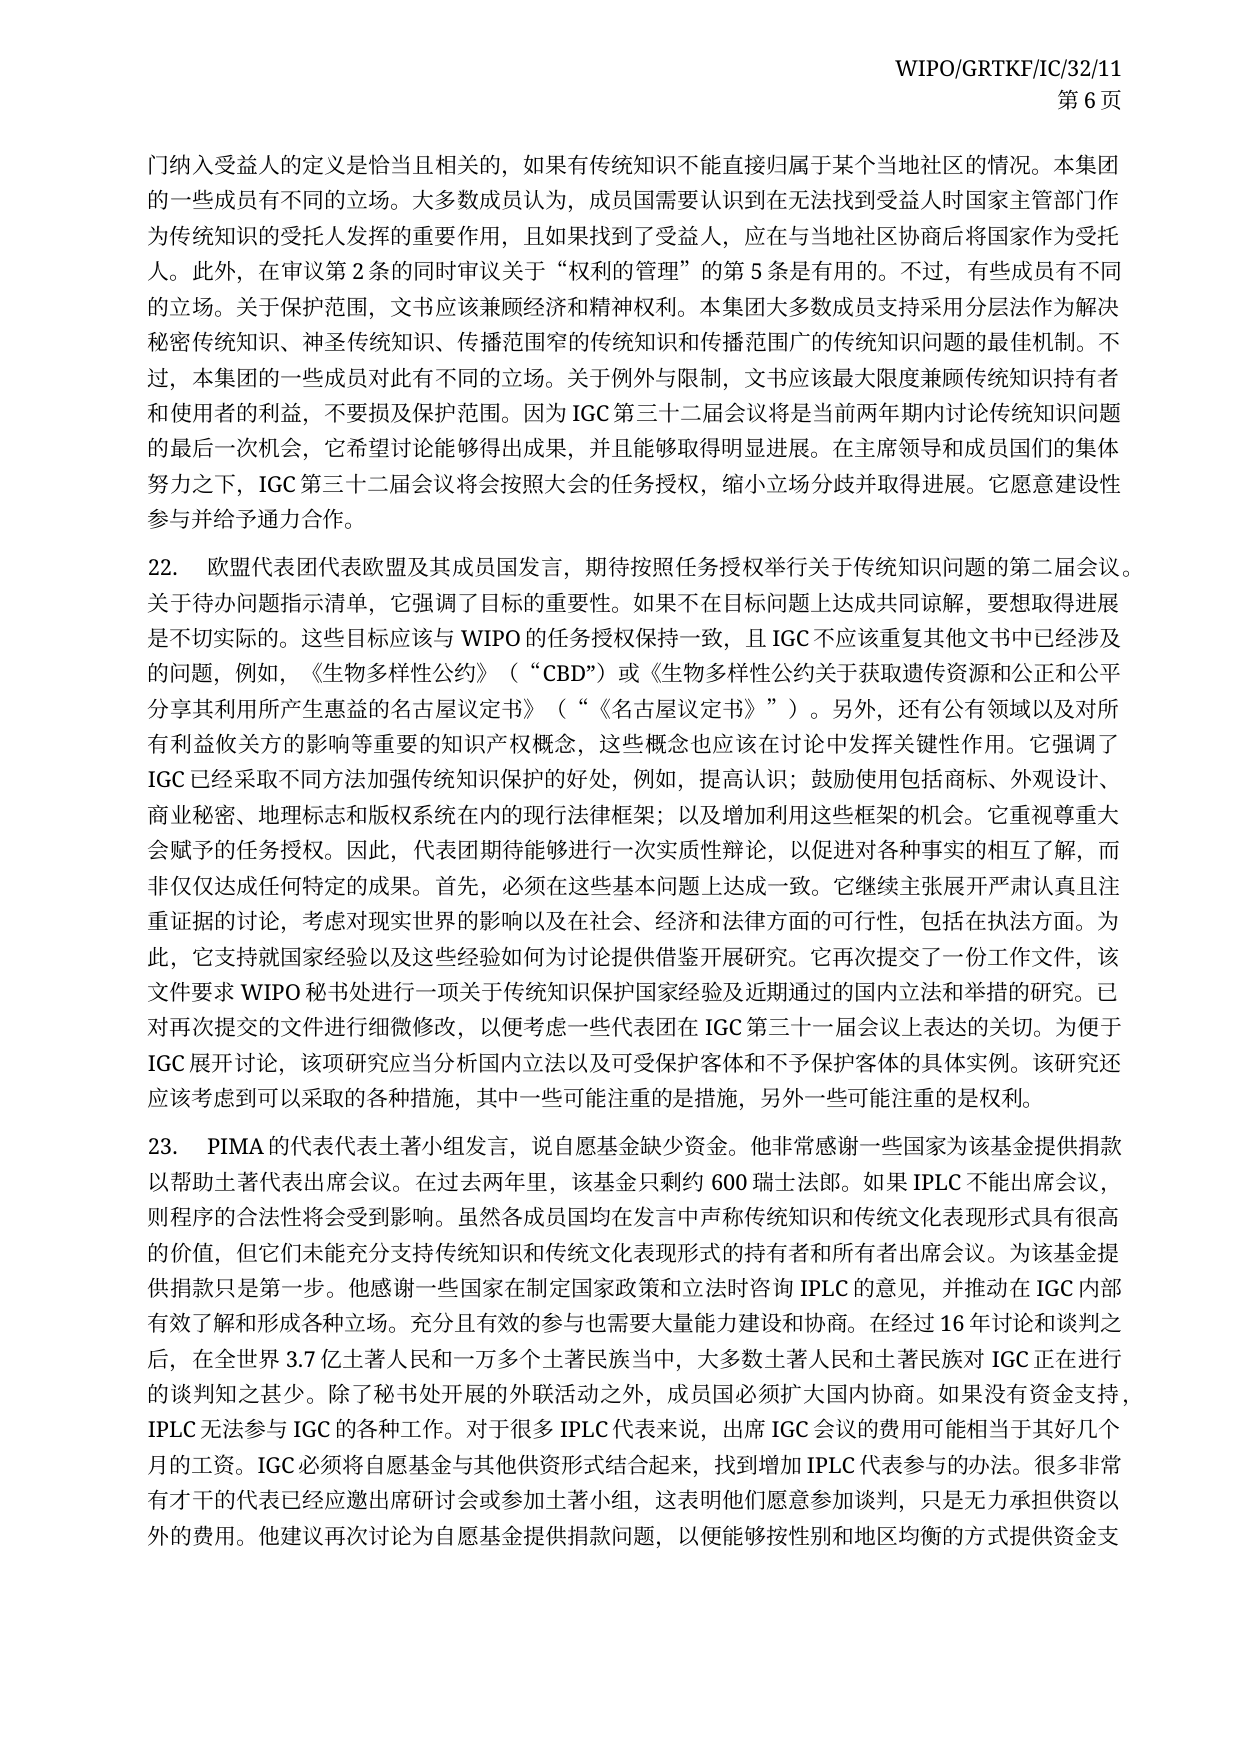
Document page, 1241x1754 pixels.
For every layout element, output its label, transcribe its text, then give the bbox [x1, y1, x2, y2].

list 欧盟代表团代表欧盟及其成员国发言，期待按照任务授权举行关于传统知识问题的第二届会议。关于待办问题指示清单，它强调了目标的重要性。如果不在目标问题上达成共同谅解，要想取得进展是不切实际的。这些目标应该与WIPO的任务授权保持一致，且IGC不应该重复其他文书中已经涉及的问题，例如，《生物多样性公约》（“CBD”）或《生物多样性公约关于获取遗传资源和公正和公平分享其利用所产生惠益的名古屋议定书》（“《名古屋议定书》”）。另外，还有公有领域以及对所有利益攸关方的影响等重要的知识产权概念，这些概念也应该在讨论中发挥关键性作用。它强调了IGC已经采取不同方法加强传统知识保护的好处，例如，提高认识；鼓励使用包括商标、外观设计、商业秘密、地理标志和版权系统在内的现行法律框架；以及增加利用这些框架的机会。它重视尊重大会赋予的任务授权。因此，代表团期待能够进行一次实质性辩论，以促进对各种事实的相互了解，而非仅仅达成任何特定的成果。首先，必须在这些基本问题上达成一致。它继续主张展开严肃认真且注重证据的讨论，考虑对现实世界的影响以及在社会、经济和法律方面的可行性，包括在执法方面。为此，它支持就国家经验以及这些经验如何为讨论提供借鉴开展研究。它再次提交了一份工作文件，该文件要求WIPO秘书处进行一项关于传统知识保护国家经验及近期通过的国内立法和举措的研究。已对再次提交的文件进行细微修改，以便考虑一些代表团在IGC第三十一届会议上表达的关切。为便于IGC展开讨论，该项研究应当分析国内立法以及可受保护客体和不予保护客体的具体实例。该研究还应该考虑到可以采取的各种措施，其中一些可能注重的是措施，另外一些可能注重的是权利。 [148, 546, 1122, 1113]
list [148, 144, 1122, 534]
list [148, 1126, 1122, 1551]
